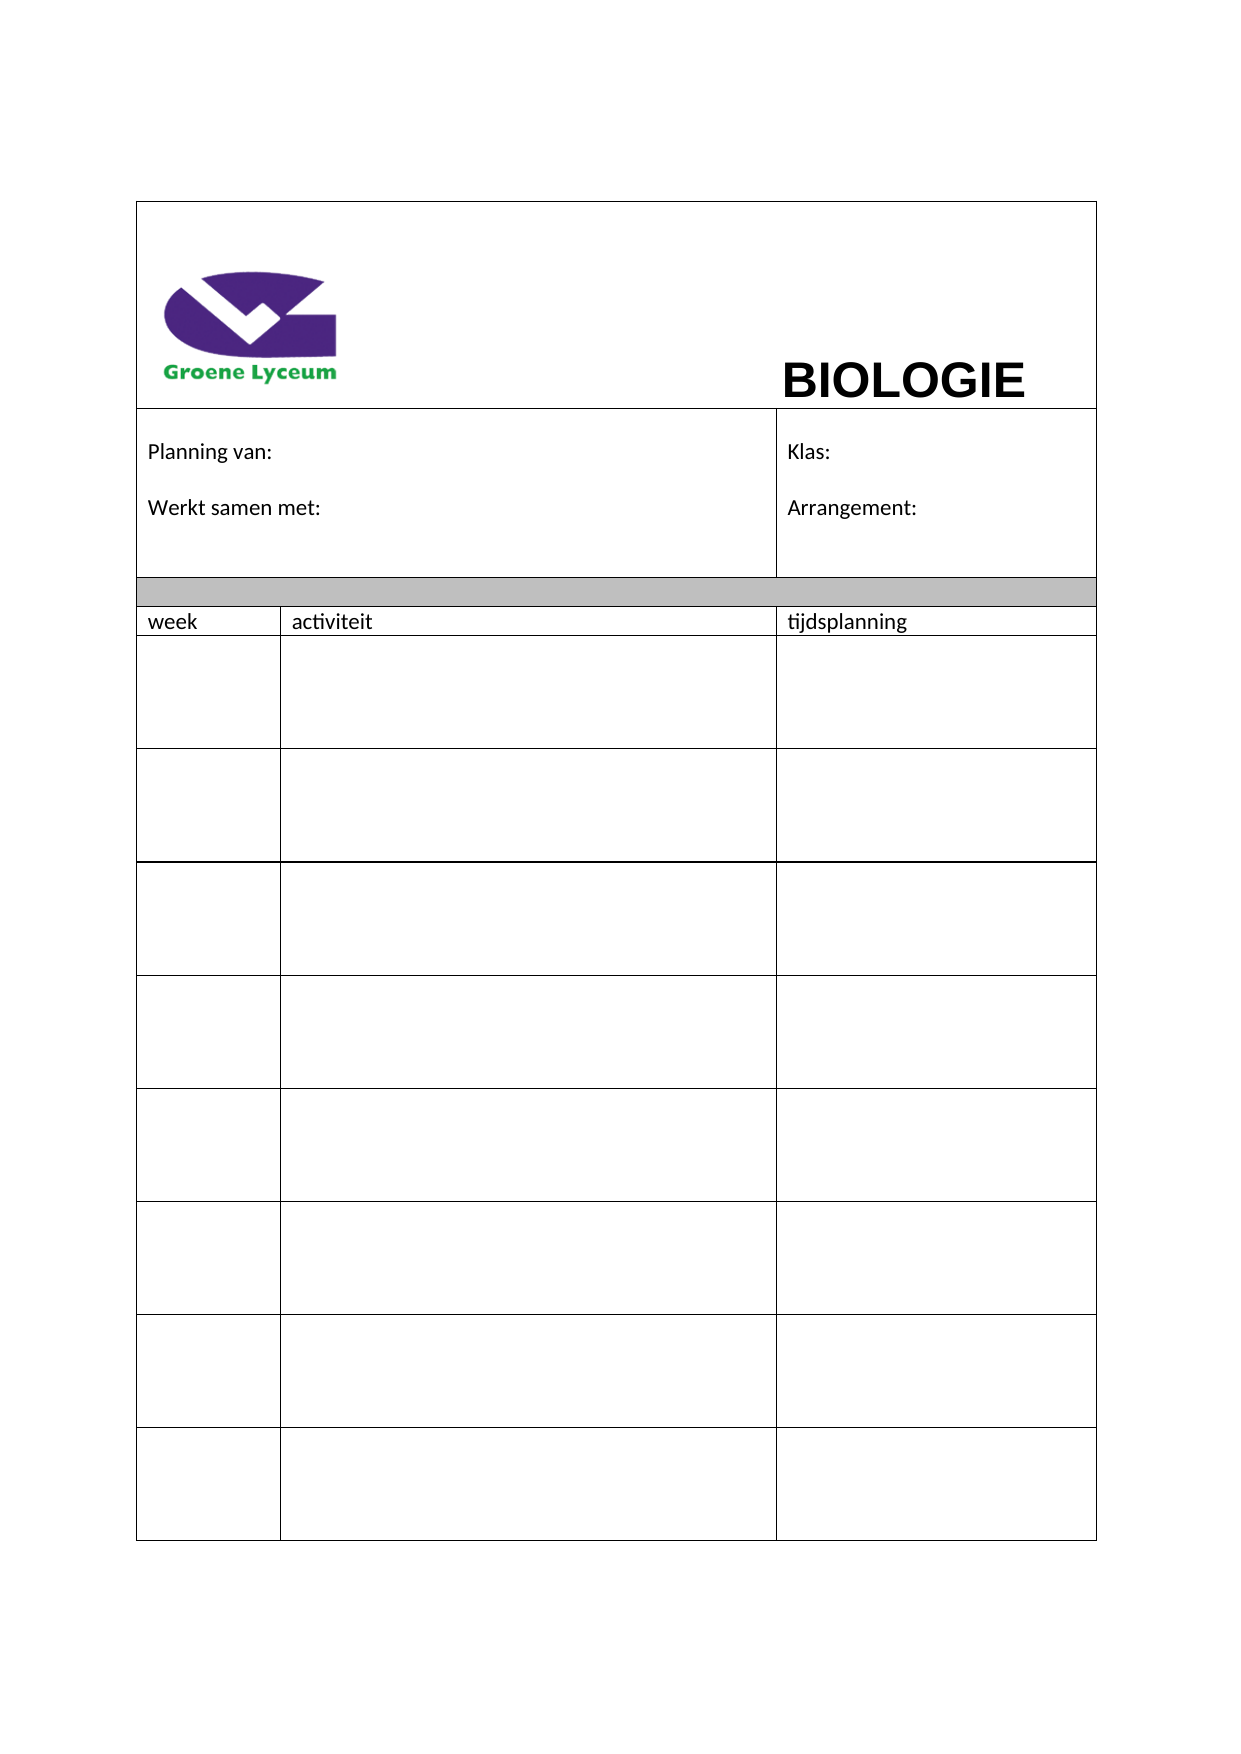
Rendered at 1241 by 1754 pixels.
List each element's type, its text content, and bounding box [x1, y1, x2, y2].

table_cell Klas: Arrangement: [777, 409, 1096, 577]
table_cell [777, 1315, 1096, 1427]
table_cell [137, 1202, 280, 1314]
table_cell activiteit [281, 607, 776, 635]
table_cell [137, 1089, 280, 1201]
table_cell [281, 1315, 776, 1427]
table_cell [137, 749, 280, 861]
table_cell week [137, 607, 280, 635]
table_cell [137, 863, 280, 974]
table_cell [281, 636, 776, 748]
table_cell [281, 749, 776, 861]
table_cell [281, 1089, 776, 1201]
table_cell [281, 863, 776, 974]
table_cell [777, 1089, 1096, 1201]
table_cell tijdsplanning [777, 607, 1096, 635]
table_cell [137, 1315, 280, 1427]
table_cell [777, 1202, 1096, 1314]
table_cell [777, 863, 1096, 974]
table_cell [137, 976, 280, 1088]
table_cell [281, 1202, 776, 1314]
table_cell [137, 636, 280, 748]
table_cell [281, 976, 776, 1088]
table_cell [137, 578, 1096, 606]
table_header BIOLOGIE [137, 202, 1096, 408]
table_cell [777, 749, 1096, 861]
table_cell [137, 1428, 280, 1540]
table_cell [281, 1428, 776, 1540]
picture [147, 259, 353, 398]
table_cell [777, 1428, 1096, 1540]
table_cell Planning van: Werkt samen met: [137, 409, 776, 577]
table_cell [777, 636, 1096, 748]
table_cell [777, 976, 1096, 1088]
